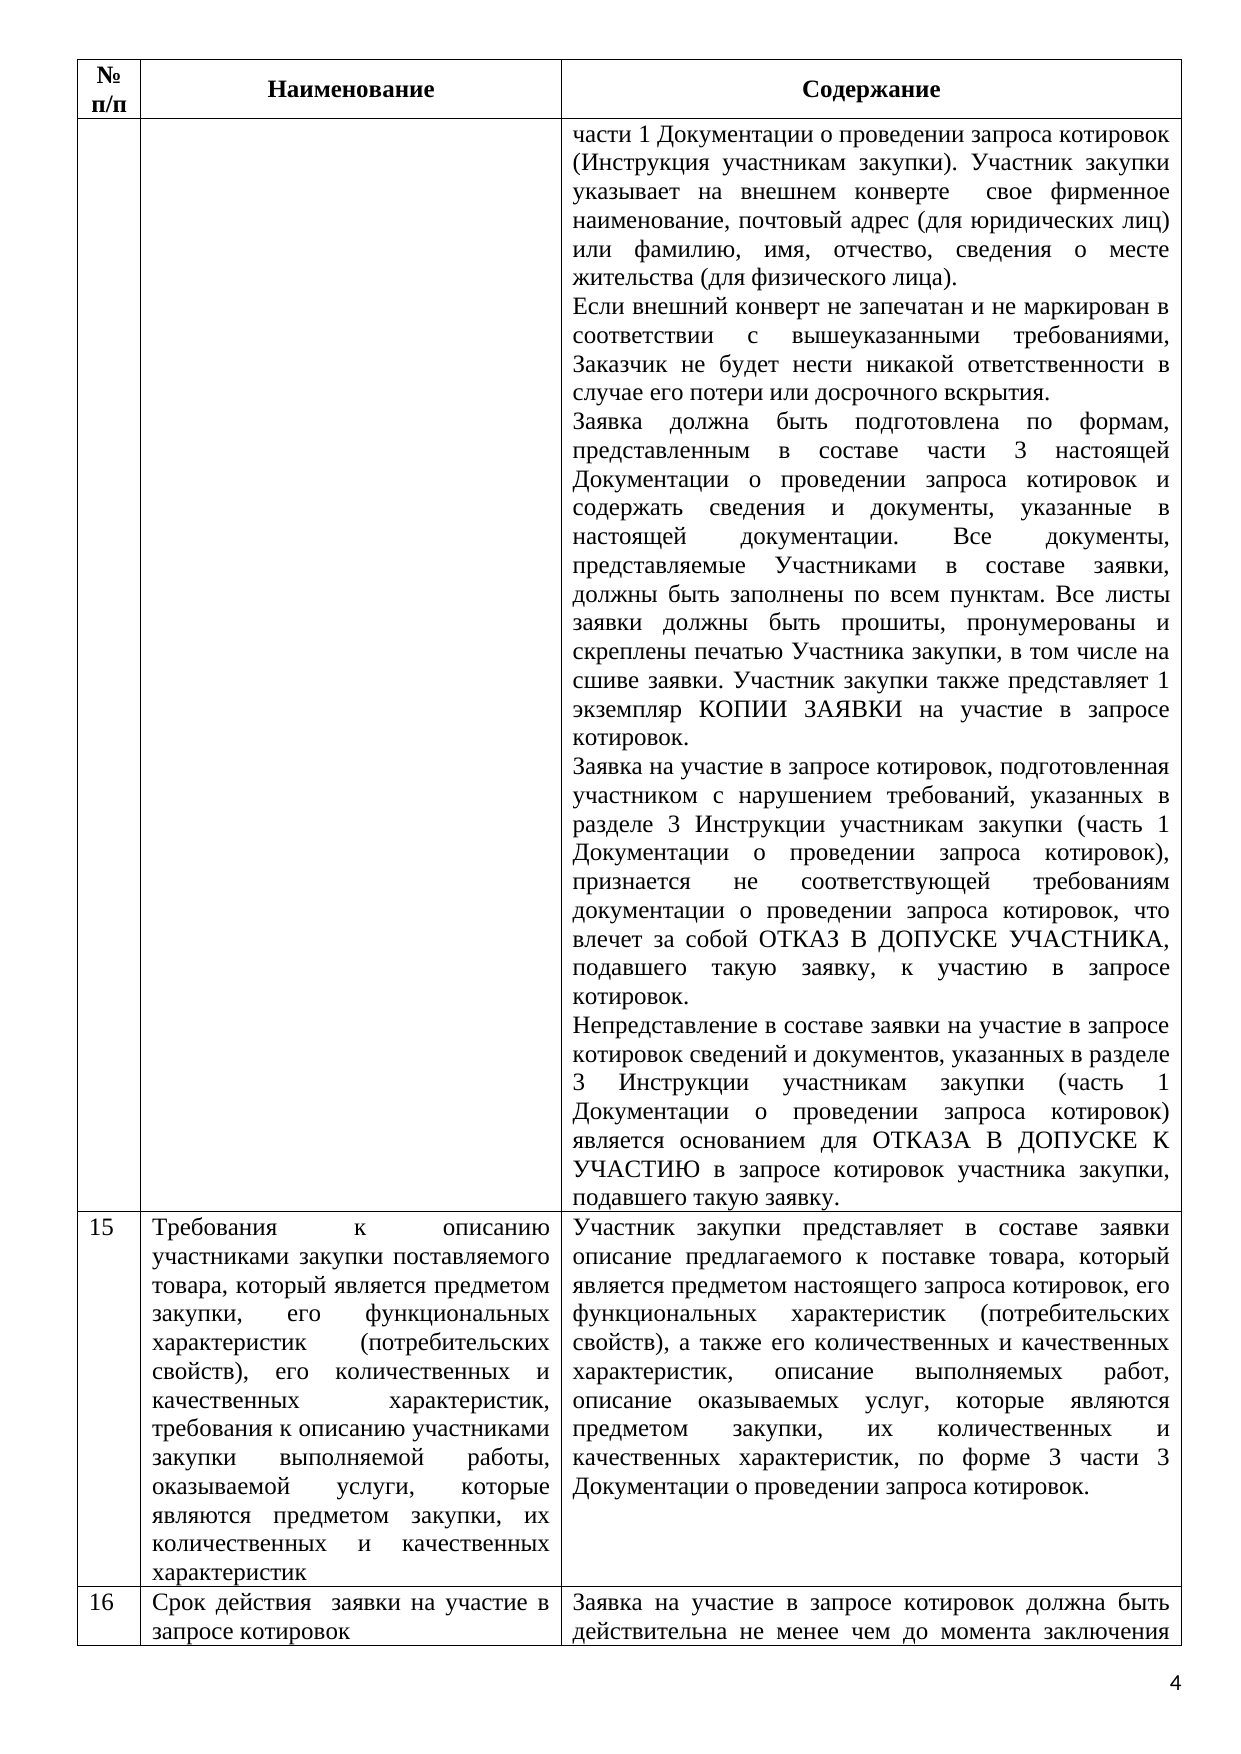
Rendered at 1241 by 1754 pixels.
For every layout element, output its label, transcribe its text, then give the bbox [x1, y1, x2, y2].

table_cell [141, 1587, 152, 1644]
table_cell [78, 119, 140, 1211]
table_cell Участник закупки представляет в составе заявки описание предлагаемого к поставке товара, который является предметом настоящего запроса котировок, его функциональных характеристик (потребительских свойств), а также его количественных и качественных характеристик, описание выполняемых работ, описание оказываемых услуг, которые являются предметом закупки, их количественных и качественных характеристик, по форме 3 части 3 Документации о проведении запроса котировок. [562, 1212, 1181, 1586]
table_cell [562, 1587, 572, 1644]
table_cell [78, 1587, 140, 1644]
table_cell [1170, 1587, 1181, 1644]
table_header Содержание [562, 60, 1181, 118]
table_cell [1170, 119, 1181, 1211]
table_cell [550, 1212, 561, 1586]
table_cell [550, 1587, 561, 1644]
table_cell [141, 119, 561, 1211]
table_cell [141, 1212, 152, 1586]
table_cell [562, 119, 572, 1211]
table_header Наименование [141, 60, 561, 118]
table_cell [78, 1212, 140, 1586]
